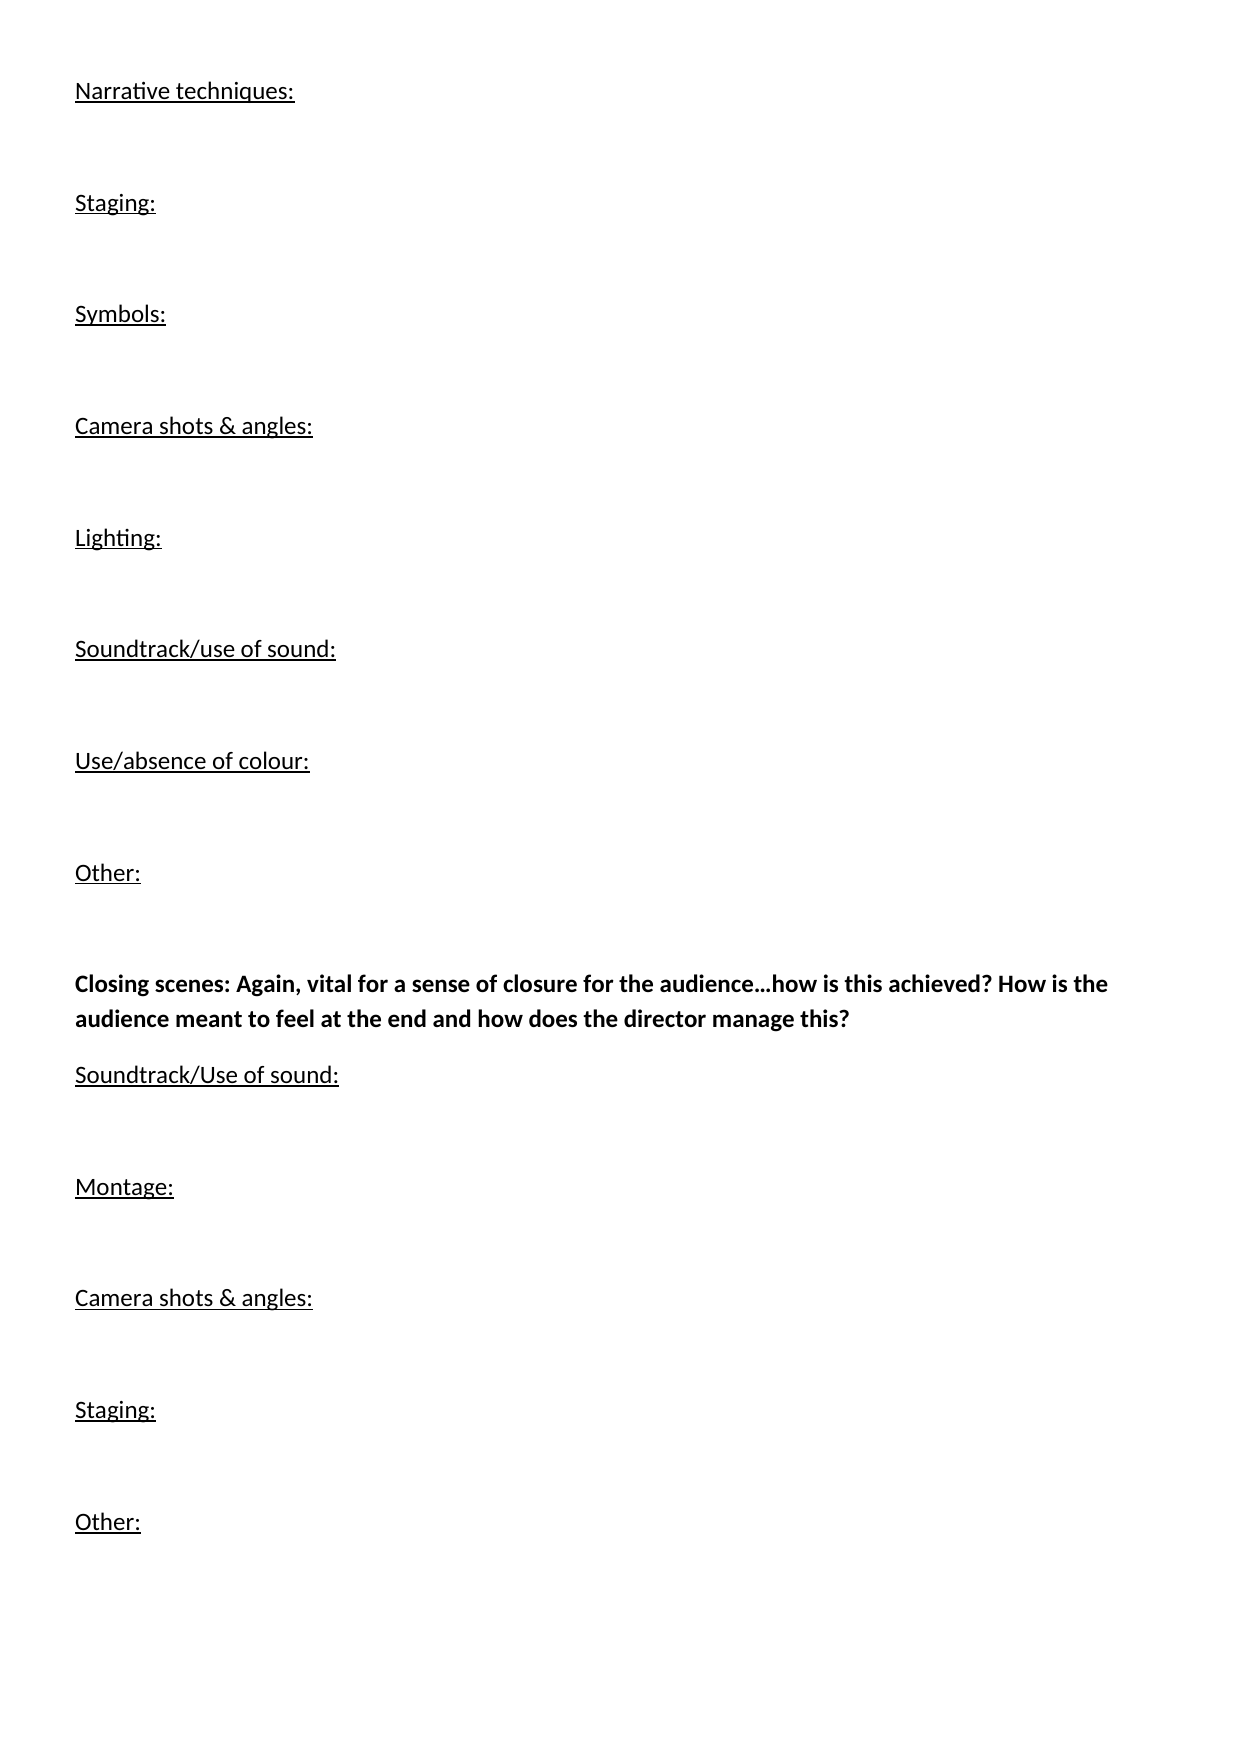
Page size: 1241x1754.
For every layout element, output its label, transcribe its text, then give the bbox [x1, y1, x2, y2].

text Camera shots & angles: [75, 410, 1165, 441]
text Use/absence of colour: [75, 745, 1165, 776]
text Narrative techniques: [75, 75, 1165, 106]
text Staging: [75, 187, 1165, 217]
text Other: [75, 1506, 1165, 1536]
text Staging: [75, 1394, 1165, 1425]
text Lighting: [75, 522, 1165, 552]
text Other: [75, 857, 1165, 887]
text Symbols: [75, 298, 1165, 329]
text Soundtrack/Use of sound: [75, 1059, 1165, 1090]
text Montage: [75, 1171, 1165, 1201]
text Camera shots & angles: [75, 1282, 1165, 1313]
text Soundtrack/use of sound: [75, 633, 1165, 664]
text Closing scenes: Again, vital for a sense of closure for the audience…how is this achieved? How is the audience meant to feel at the end and how does the director manage this? [75, 968, 1165, 1034]
